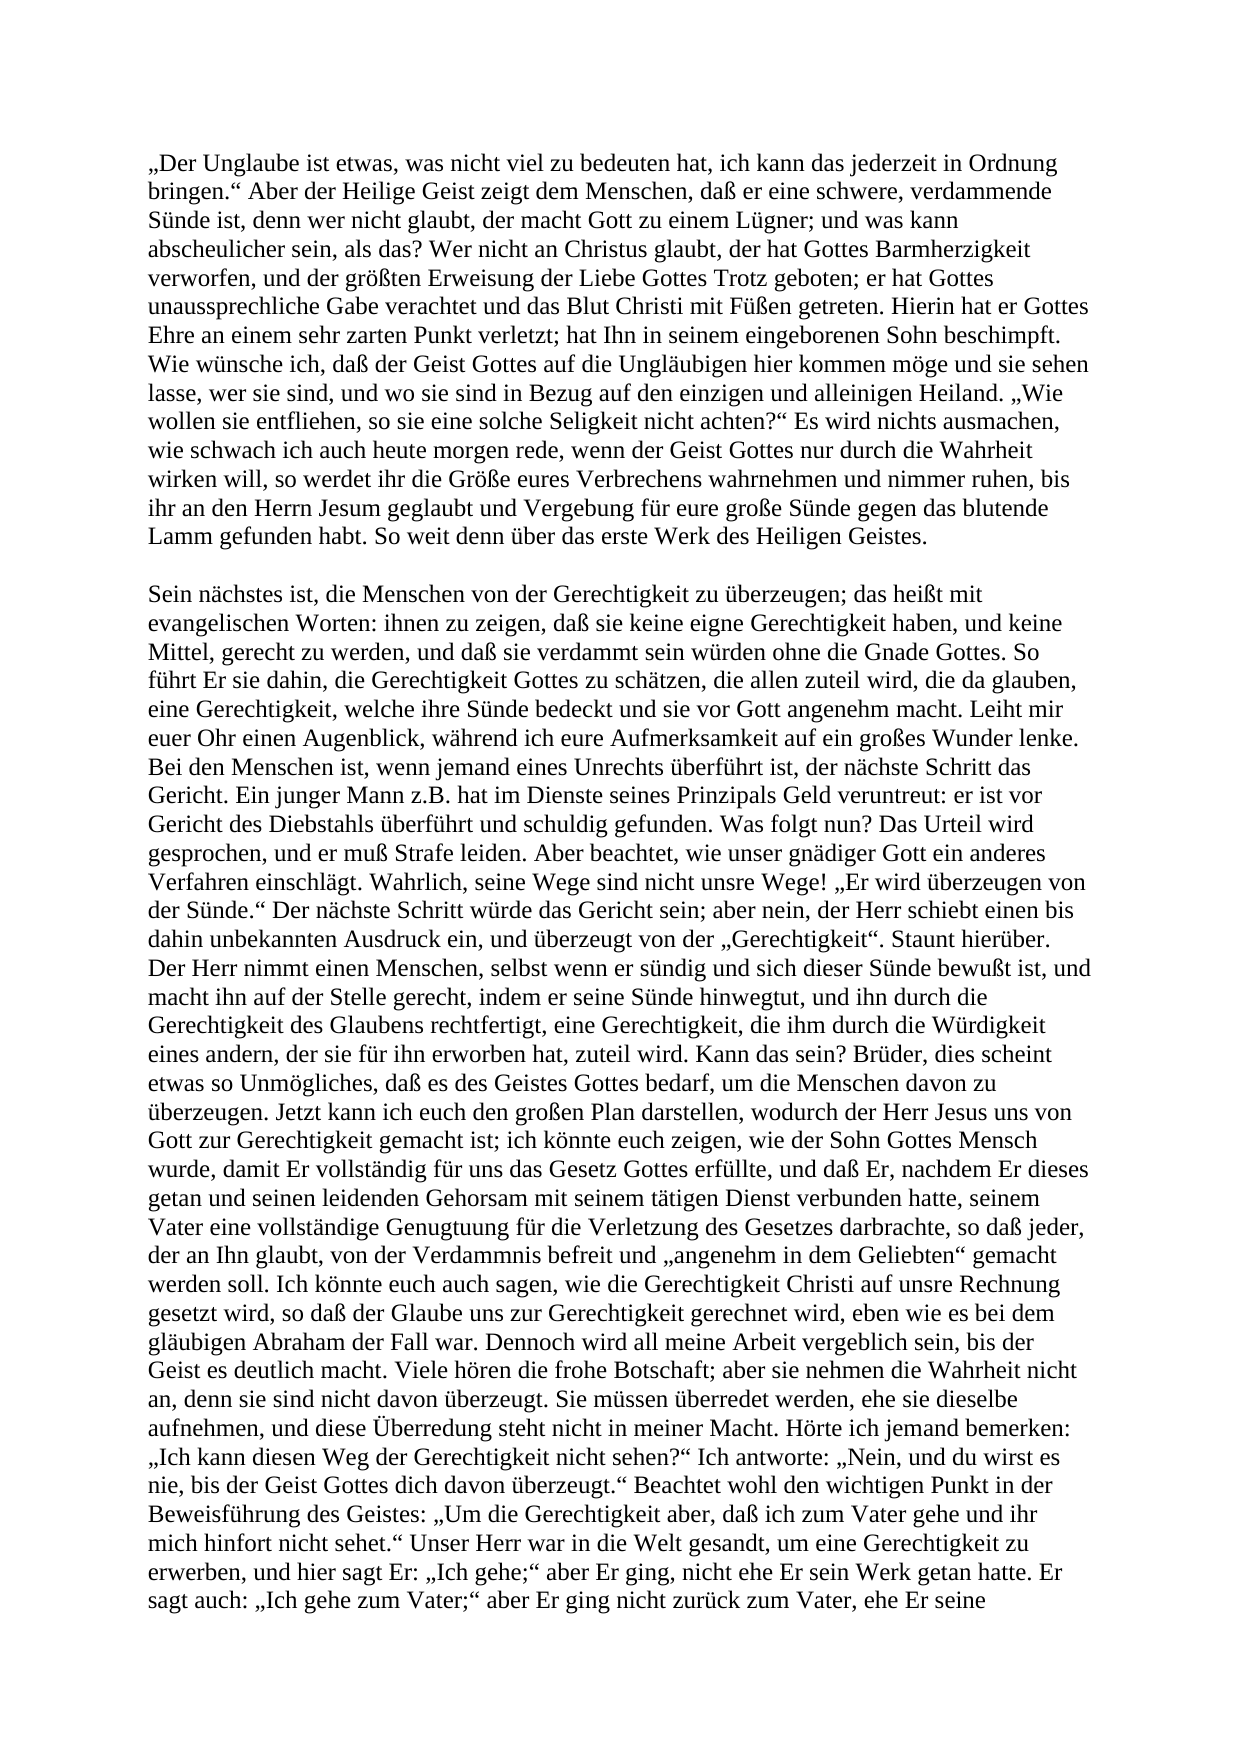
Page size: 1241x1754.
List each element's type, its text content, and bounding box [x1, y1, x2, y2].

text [148, 579, 1093, 1614]
text „Der Unglaube ist etwas, was nicht viel zu bedeuten hat, ich kann das jederzeit in Ordnung bringen.“ Aber der Heilige Geist zeigt dem Menschen, daß er eine schwere, verdammende Sünde ist, denn wer nicht glaubt, der macht Gott zu einem Lügner; und was kann abscheulicher sein, als das? Wer nicht an Christus glaubt, der hat Gottes Barmherzigkeit verworfen, und der größten Erweisung der Liebe Gottes Trotz geboten; er hat Gottes unaussprechliche Gabe verachtet und das Blut Christi mit Füßen getreten. Hierin hat er Gottes Ehre an einem sehr zarten Punkt verletzt; hat Ihn in seinem eingeborenen Sohn beschimpft. Wie wünsche ich, daß der Geist Gottes auf die Ungläubigen hier kommen möge und sie sehen lasse, wer sie sind, und wo sie sind in Bezug auf den einzigen und alleinigen Heiland. „Wie wollen sie entfliehen, so sie eine solche Seligkeit nicht achten?“ Es wird nichts ausmachen, wie schwach ich auch heute morgen rede, wenn der Geist Gottes nur durch die Wahrheit wirken will, so werdet ihr die Größe eures Verbrechens wahrnehmen und nimmer ruhen, bis ihr an den Herrn Jesum geglaubt und Vergebung für eure große Sünde gegen das blutende Lamm gefunden habt. So weit denn über das erste Werk des Heiligen Geistes. [148, 148, 1093, 550]
